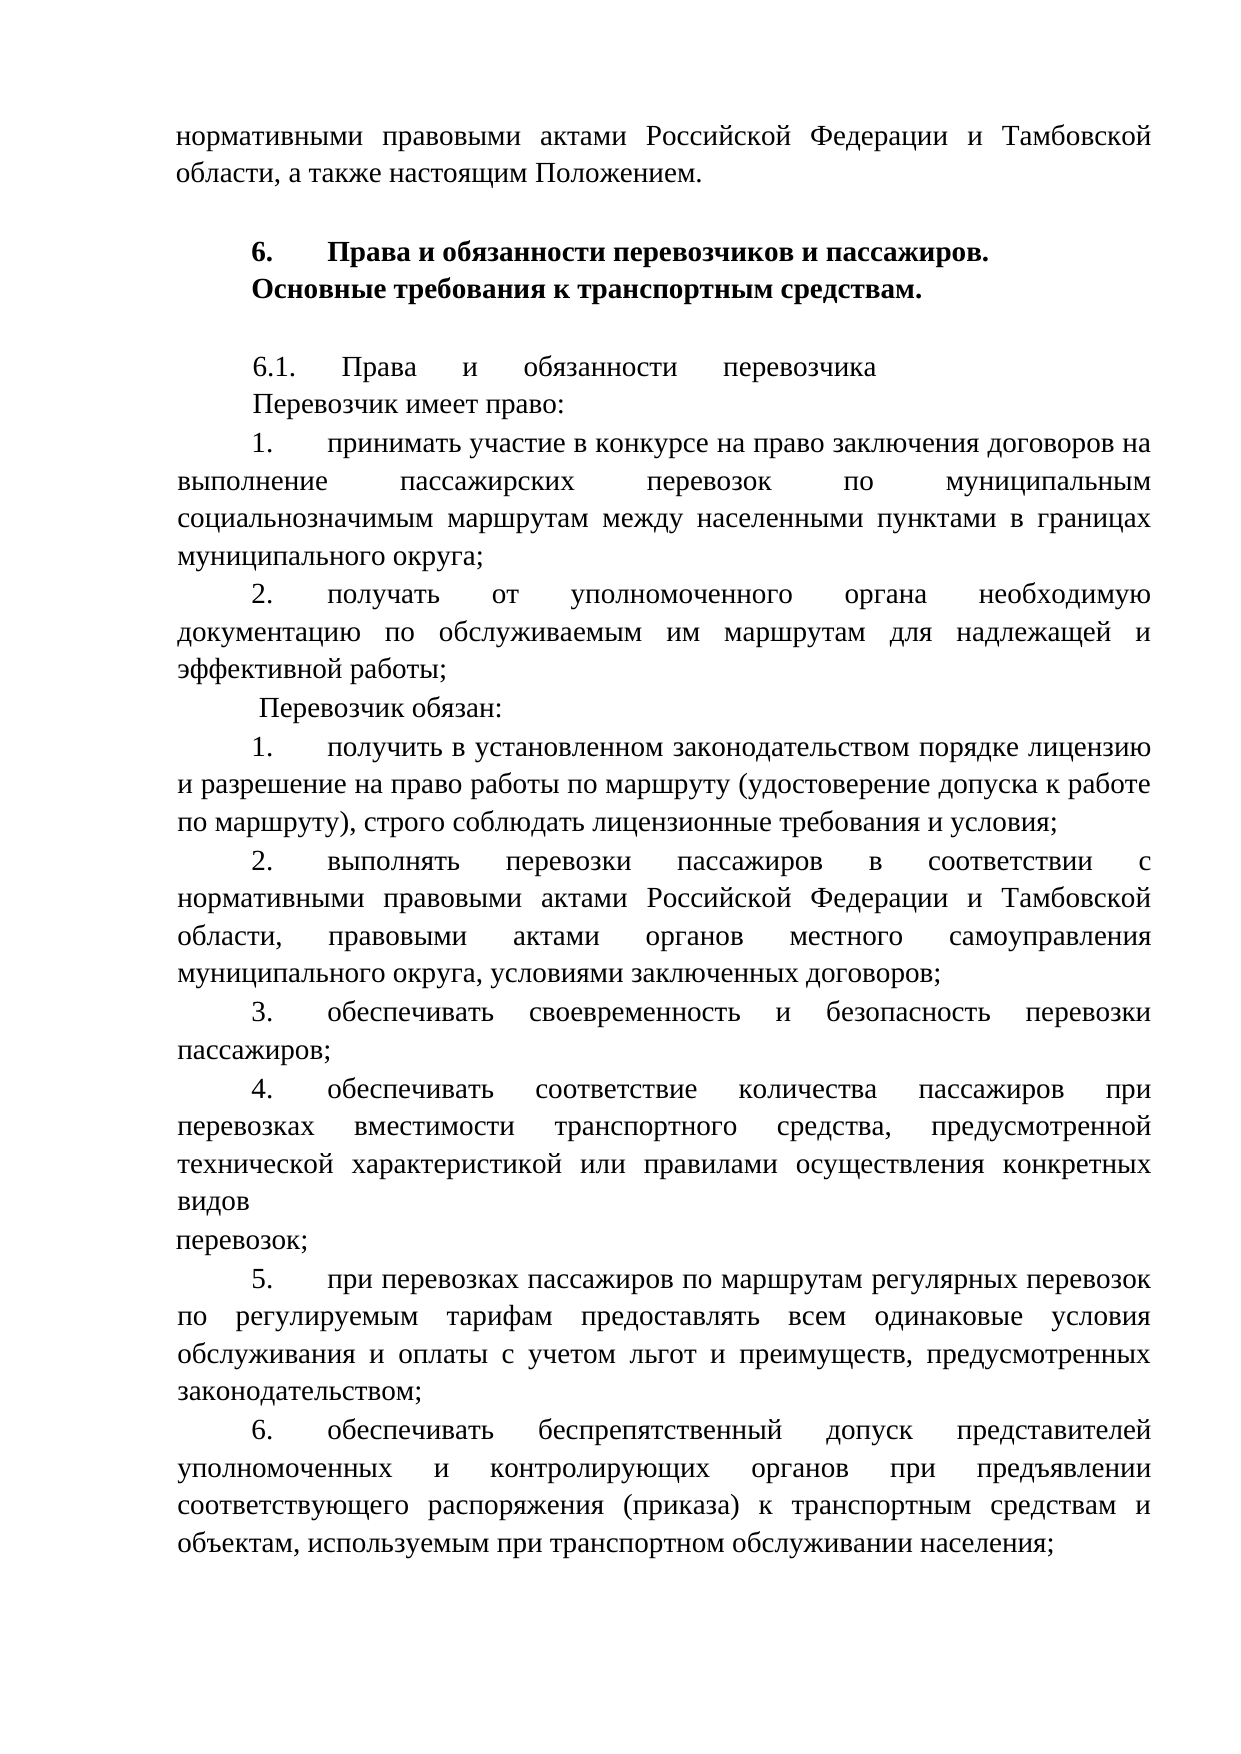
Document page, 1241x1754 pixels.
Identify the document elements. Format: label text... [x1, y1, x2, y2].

list обеспечивать соответствие количества пассажиров при перевозках вместимости транспортного средства, предусмотренной технической характеристикой или правилами осуществления конкретных видов [177, 1071, 1152, 1217]
list получить в установленном законодательством порядке лицензию и разрешение на право работы по маршруту (удостоверение допуска к работе по маршруту), строго соблюдать лицензионные требования и условия; [177, 729, 1152, 838]
text Перевозчик обязан: [251, 690, 1152, 724]
list принимать участие в конкурсе на право заключения договоров на выполнение пассажирских перевозок по муниципальным социальнозначимым маршрутам между населенными пунктами в границах муниципального округа; [177, 425, 1152, 571]
list обеспечивать своевременность и безопасность перевозки пассажиров; [177, 994, 1152, 1065]
list Права и обязанности перевозчиков и пассажиров. Основные требования к транспортным средствам. [251, 234, 1152, 305]
list выполнять перевозки пассажиров в соответствии с нормативными правовыми актами Российской Федерации и Тамбовской области, правовыми актами органов местного самоуправления муниципального округа, условиями заключенных договоров; [177, 843, 1152, 989]
text 6.1. Права и обязанности перевозчика Перевозчик имеет право: [252, 349, 877, 420]
text перевозок; [176, 1222, 1152, 1256]
list обеспечивать беспрепятственный допуск представителей уполномоченных и контролирующих органов при предъявлении соответствующего распоряжения (приказа) к транспортным средствам и объектам, используемым при транспортном обслуживании населения; [177, 1412, 1152, 1558]
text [176, 118, 1152, 189]
list при перевозках пассажиров по маршрутам регулярных перевозок по регулируемым тарифам предоставлять всем одинаковые условия обслуживания и оплаты с учетом льгот и преимуществ, предусмотренных законодательством; [177, 1261, 1152, 1407]
list получать от уполномоченного органа необходимую документацию по обслуживаемым им маршрутам для надлежащей и эффективной работы; [177, 576, 1152, 685]
